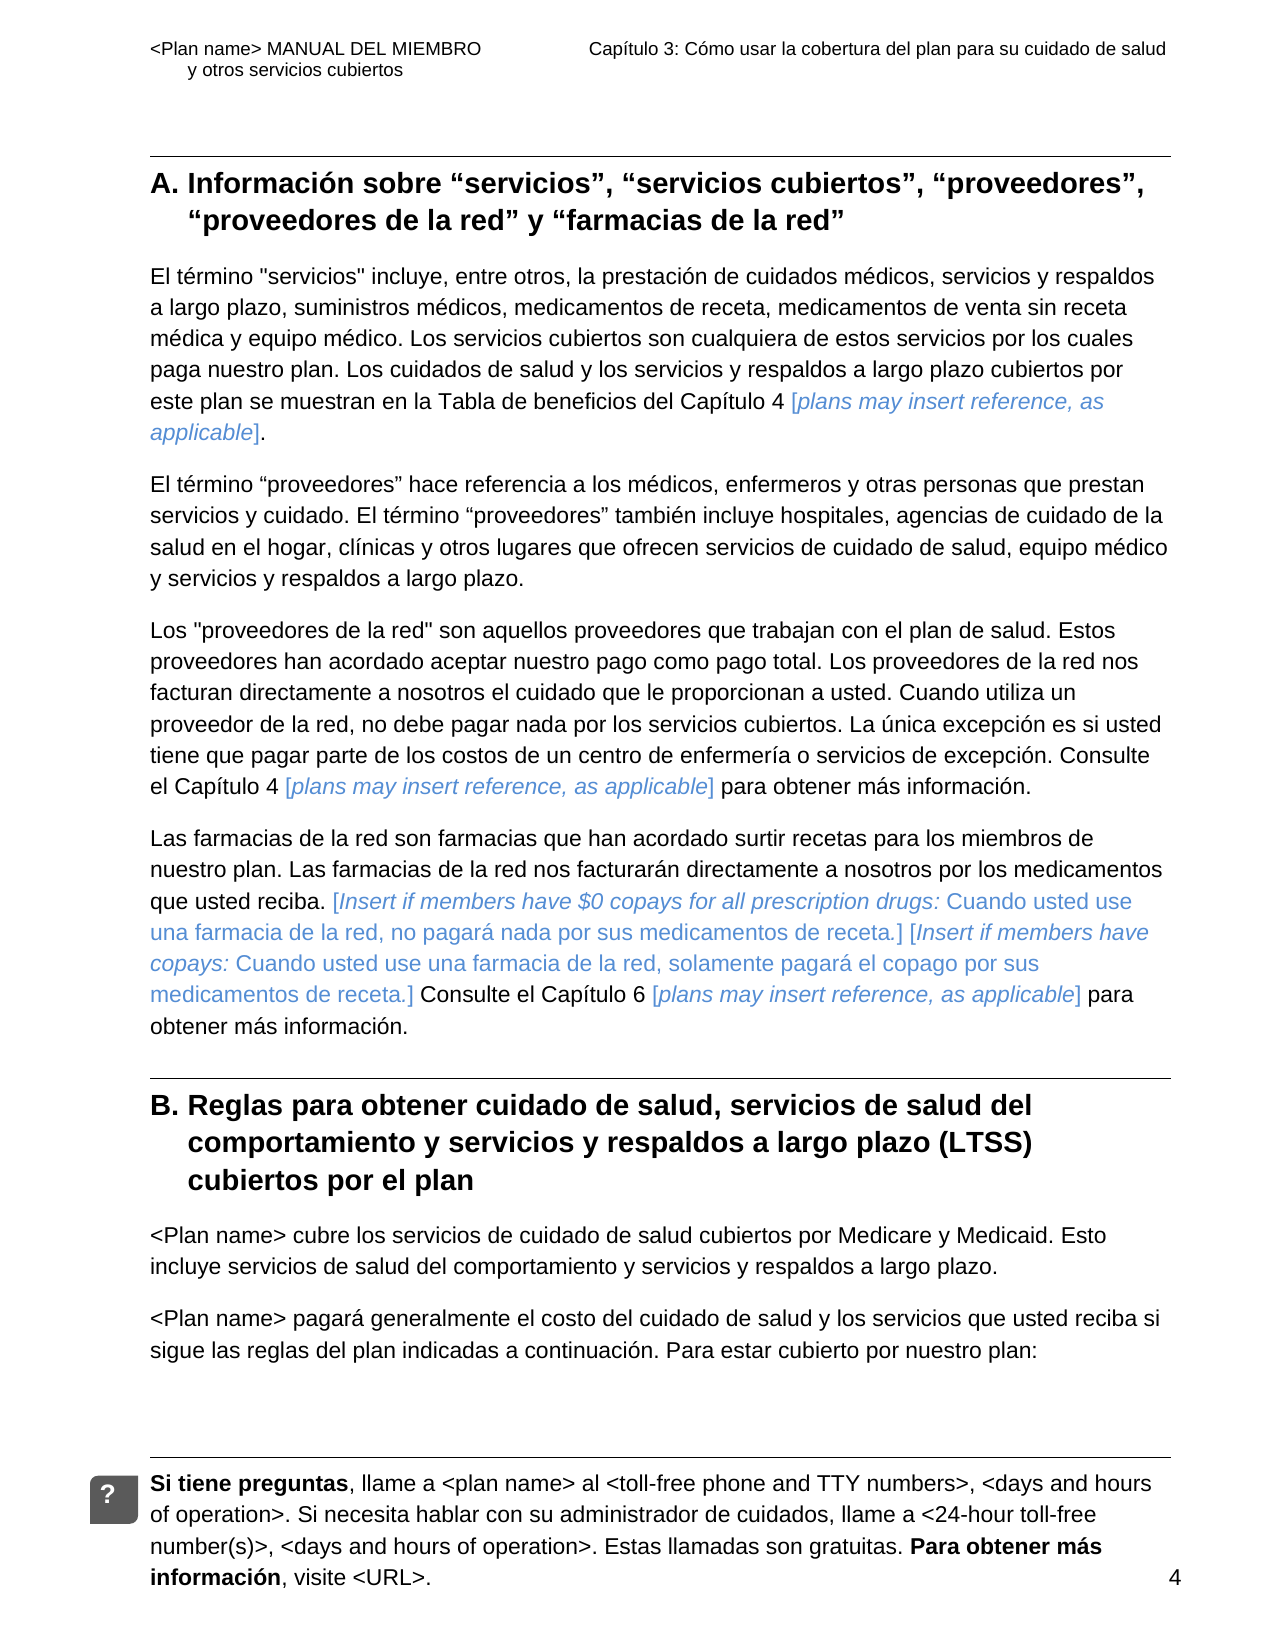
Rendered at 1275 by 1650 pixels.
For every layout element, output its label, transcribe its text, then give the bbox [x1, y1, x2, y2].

subtitle Reglas para obtener cuidado de salud, servicios de salud del comportamiento y servicios y respaldos a largo plazo (LTSS) cubiertos por el plan [150, 1079, 1171, 1198]
text El término "servicios" incluye, entre otros, la prestación de cuidados médicos, servicios y respaldos a largo plazo, suministros médicos, medicamentos de receta, medicamentos de venta sin receta médica y equipo médico. Los servicios cubiertos son cualquiera de estos servicios por los cuales paga nuestro plan. Los cuidados de salud y los servicios y respaldos a largo plazo cubiertos por este plan se muestran en la Tabla de beneficios del Capítulo 4 [plans may insert reference, as applicable]. [150, 259, 1171, 447]
text Los "proveedores de la red" son aquellos proveedores que trabajan con el plan de salud. Estos proveedores han acordado aceptar nuestro pago como pago total. Los proveedores de la red nos facturan directamente a nosotros el cuidado que le proporcionan a usted. Cuando utiliza un proveedor de la red, no debe pagar nada por los servicios cubiertos. La única excepción es si usted tiene que pagar parte de los costos de un centro de enfermería o servicios de excepción. Consulte el Capítulo 4 [plans may insert reference, as applicable] para obtener más información. [150, 613, 1171, 801]
text Las farmacias de la red son farmacias que han acordado surtir recetas para los miembros de nuestro plan. Las farmacias de la red nos facturarán directamente a nosotros por los medicamentos que usted reciba. [Insert if members have $0 copays for all prescription drugs: Cuando usted use una farmacia de la red, no pagará nada por sus medicamentos de receta.] [Insert if members have copays: Cuando usted use una farmacia de la red, solamente pagará el copago por sus medicamentos de receta.] Consulte el Capítulo 6 [plans may insert reference, as applicable] para obtener más información. [150, 822, 1171, 1040]
subtitle Información sobre “servicios”, “servicios cubiertos”, “proveedores”, “proveedores de la red” y “farmacias de la red” [150, 157, 1171, 238]
text El término “proveedores” hace referencia a los médicos, enfermeros y otras personas que prestan servicios y cuidado. El término “proveedores” también incluye hospitales, agencias de cuidado de la salud en el hogar, clínicas y otros lugares que ofrecen servicios de cuidado de salud, equipo médico y servicios y respaldos a largo plazo. [150, 467, 1171, 592]
text <Plan name> cubre los servicios de cuidado de salud cubiertos por Medicare y Medicaid. Esto incluye servicios de salud del comportamiento y servicios y respaldos a largo plazo. [150, 1218, 1171, 1281]
text <Plan name> pagará generalmente el costo del cuidado de salud y los servicios que usted reciba si sigue las reglas del plan indicadas a continuación. Para estar cubierto por nuestro plan: [150, 1302, 1171, 1364]
